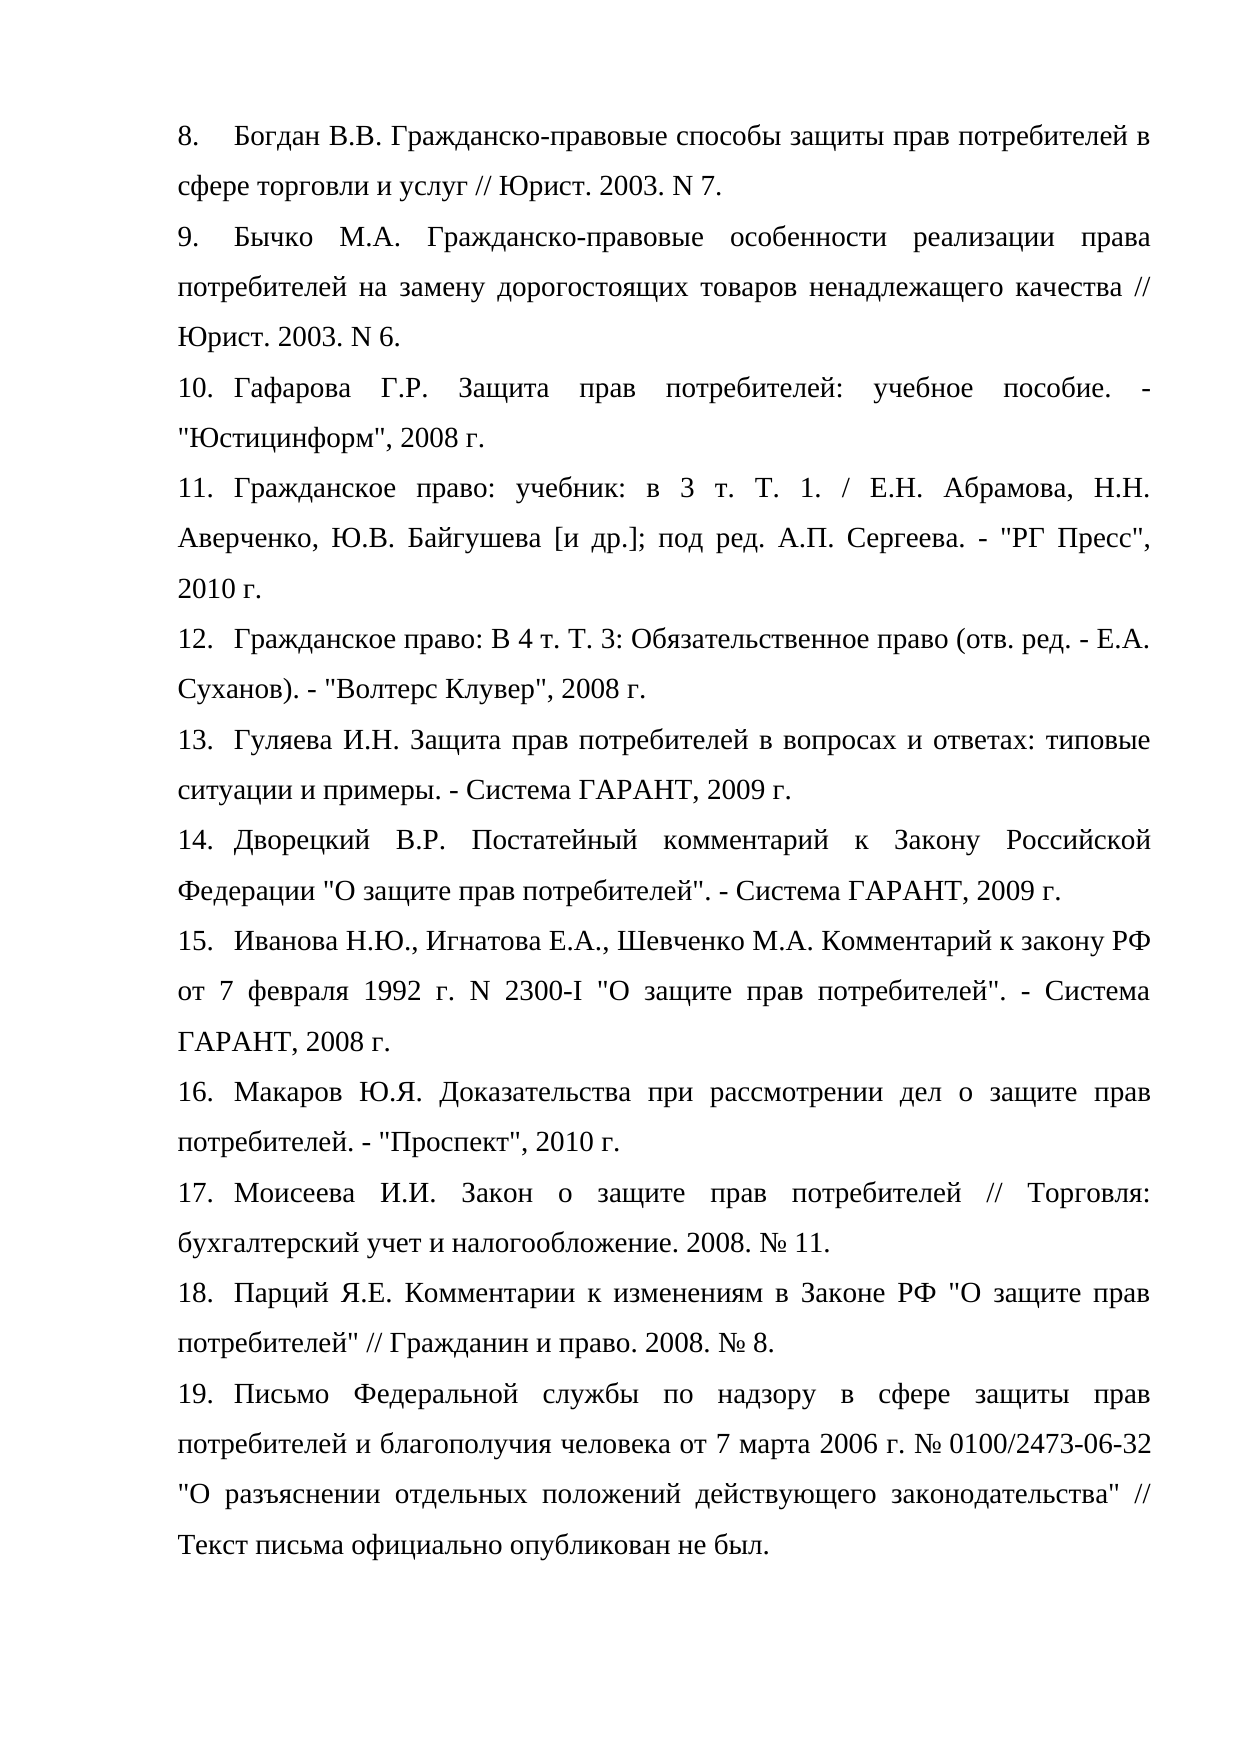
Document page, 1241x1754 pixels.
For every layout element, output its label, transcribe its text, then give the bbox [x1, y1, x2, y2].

list Гафарова Г.Р. Защита прав потребителей: учебное пособие. - "Юстицинформ", 2008 г. [177, 370, 1152, 453]
list Богдан В.В. Гражданско-правовые способы защиты прав потребителей в сфере торговли и услуг // Юрист. 2003. N 7. [177, 118, 1152, 202]
list Гражданское право: В 4 т. Т. 3: Обязательственное право (отв. ред. - Е.А. Суханов). - "Волтерс Клувер", 2008 г. [177, 621, 1152, 705]
list Гуляева И.Н. Защита прав потребителей в вопросах и ответах: типовые ситуации и примеры. - Система ГАРАНТ, 2009 г. [177, 722, 1152, 806]
list Дворецкий В.Р. Постатейный комментарий к Закону Российской Федерации "О защите прав потребителей". - Система ГАРАНТ, 2009 г. [177, 822, 1152, 906]
list Бычко М.А. Гражданско-правовые особенности реализации права потребителей на замену дорогостоящих товаров ненадлежащего качества // Юрист. 2003. N 6. [177, 219, 1152, 353]
list Иванова Н.Ю., Игнатова Е.А., Шевченко М.А. Комментарий к закону РФ от 7 февраля 1992 г. N 2300-I "О защите прав потребителей". - Система ГАРАНТ, 2008 г. [177, 923, 1152, 1057]
list Письмо Федеральной службы по надзору в сфере защиты прав потребителей и благополучия человека от 7 марта 2006 г. № 0100/2473-06-32 "О разъяснении отдельных положений действующего законодательства" // Текст письма официально опубликован не был. [177, 1376, 1152, 1560]
list Макаров Ю.Я. Доказательства при рассмотрении дел о защите прав потребителей. - "Проспект", 2010 г. [177, 1074, 1152, 1158]
list Парций Я.Е. Комментарии к изменениям в Законе РФ "О защите прав потребителей" // Гражданин и право. 2008. № 8. [177, 1275, 1152, 1359]
list Гражданское право: учебник: в 3 т. Т. 1. / Е.Н. Абрамова, Н.Н. Аверченко, Ю.В. Байгушева [и др.]; под ред. А.П. Сергеева. - "РГ Пресс", 2010 г. [177, 470, 1152, 604]
list Моисеева И.И. Закон о защите прав потребителей // Торговля: бухгалтерский учет и налогообложение. 2008. № 11. [177, 1175, 1152, 1258]
